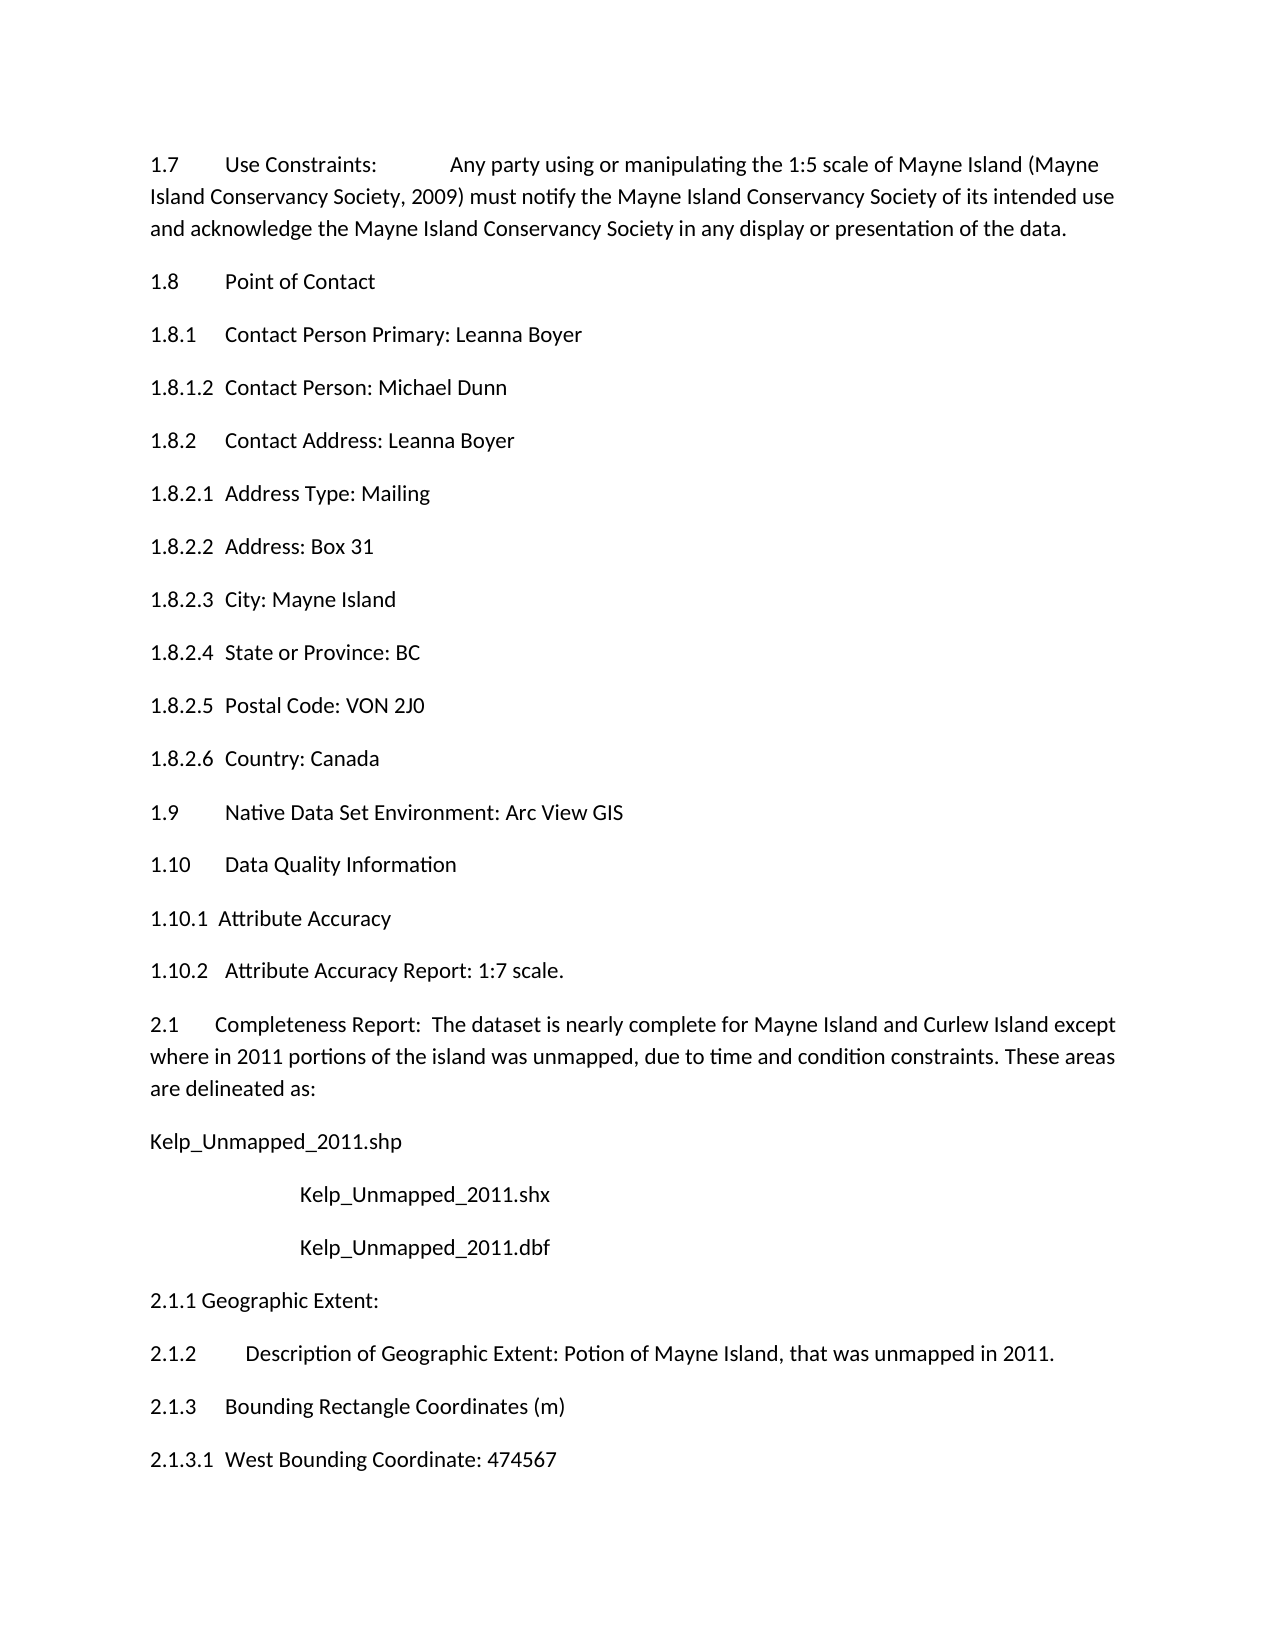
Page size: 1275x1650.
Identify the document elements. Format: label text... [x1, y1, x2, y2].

text 2.1.2 Description of Geographic Extent: Potion of Mayne Island, that was unmapped in 2011. [150, 1339, 1125, 1367]
text 1.8.2.1 Address Type: Mailing [150, 479, 1125, 507]
text 1.7 Use Constraints: Any party using or manipulating the 1:5 scale of Mayne Island (Mayne Island Conservancy Society, 2009) must notify the Mayne Island Conservancy Society of its intended use and acknowledge the Mayne Island Conservancy Society in any display or presentation of the data. [150, 150, 1125, 242]
text 2.1.1 Geographic Extent: [150, 1286, 1125, 1314]
text 1.8.2.2 Address: Box 31 [150, 532, 1125, 561]
text Kelp_Unmapped_2011.dbf [150, 1233, 1125, 1261]
text 1.8 Point of Contact [150, 267, 1125, 295]
text 1.8.2 Contact Address: Leanna Boyer [150, 426, 1125, 454]
text 2.1 Completeness Report: The dataset is nearly complete for Mayne Island and Curlew Island except where in 2011 portions of the island was unmapped, due to time and condition constraints. These areas are delineated as: [150, 1010, 1125, 1102]
text 1.10.1 Attribute Accuracy [150, 904, 1125, 932]
text 1.10 Data Quality Information [150, 851, 1125, 879]
text 1.8.2.4 State or Province: BC [150, 638, 1125, 667]
text 1.8.2.6 Country: Canada [150, 744, 1125, 773]
text Kelp_Unmapped_2011.shp [150, 1127, 1125, 1155]
text 2.1.3 Bounding Rectangle Coordinates (m) [150, 1392, 1125, 1420]
text Kelp_Unmapped_2011.shx [150, 1180, 1125, 1208]
text 1.8.1.2 Contact Person: Michael Dunn [150, 373, 1125, 401]
text 1.8.1 Contact Person Primary: Leanna Boyer [150, 320, 1125, 348]
text 1.8.2.5 Postal Code: VON 2J0 [150, 692, 1125, 719]
text 1.9 Native Data Set Environment: Arc View GIS [150, 798, 1125, 826]
text 1.8.2.3 City: Mayne Island [150, 586, 1125, 613]
text 2.1.3.1 West Bounding Coordinate: 474567 [150, 1445, 1125, 1473]
text 1.10.2 Attribute Accuracy Report: 1:7 scale. [150, 957, 1125, 985]
